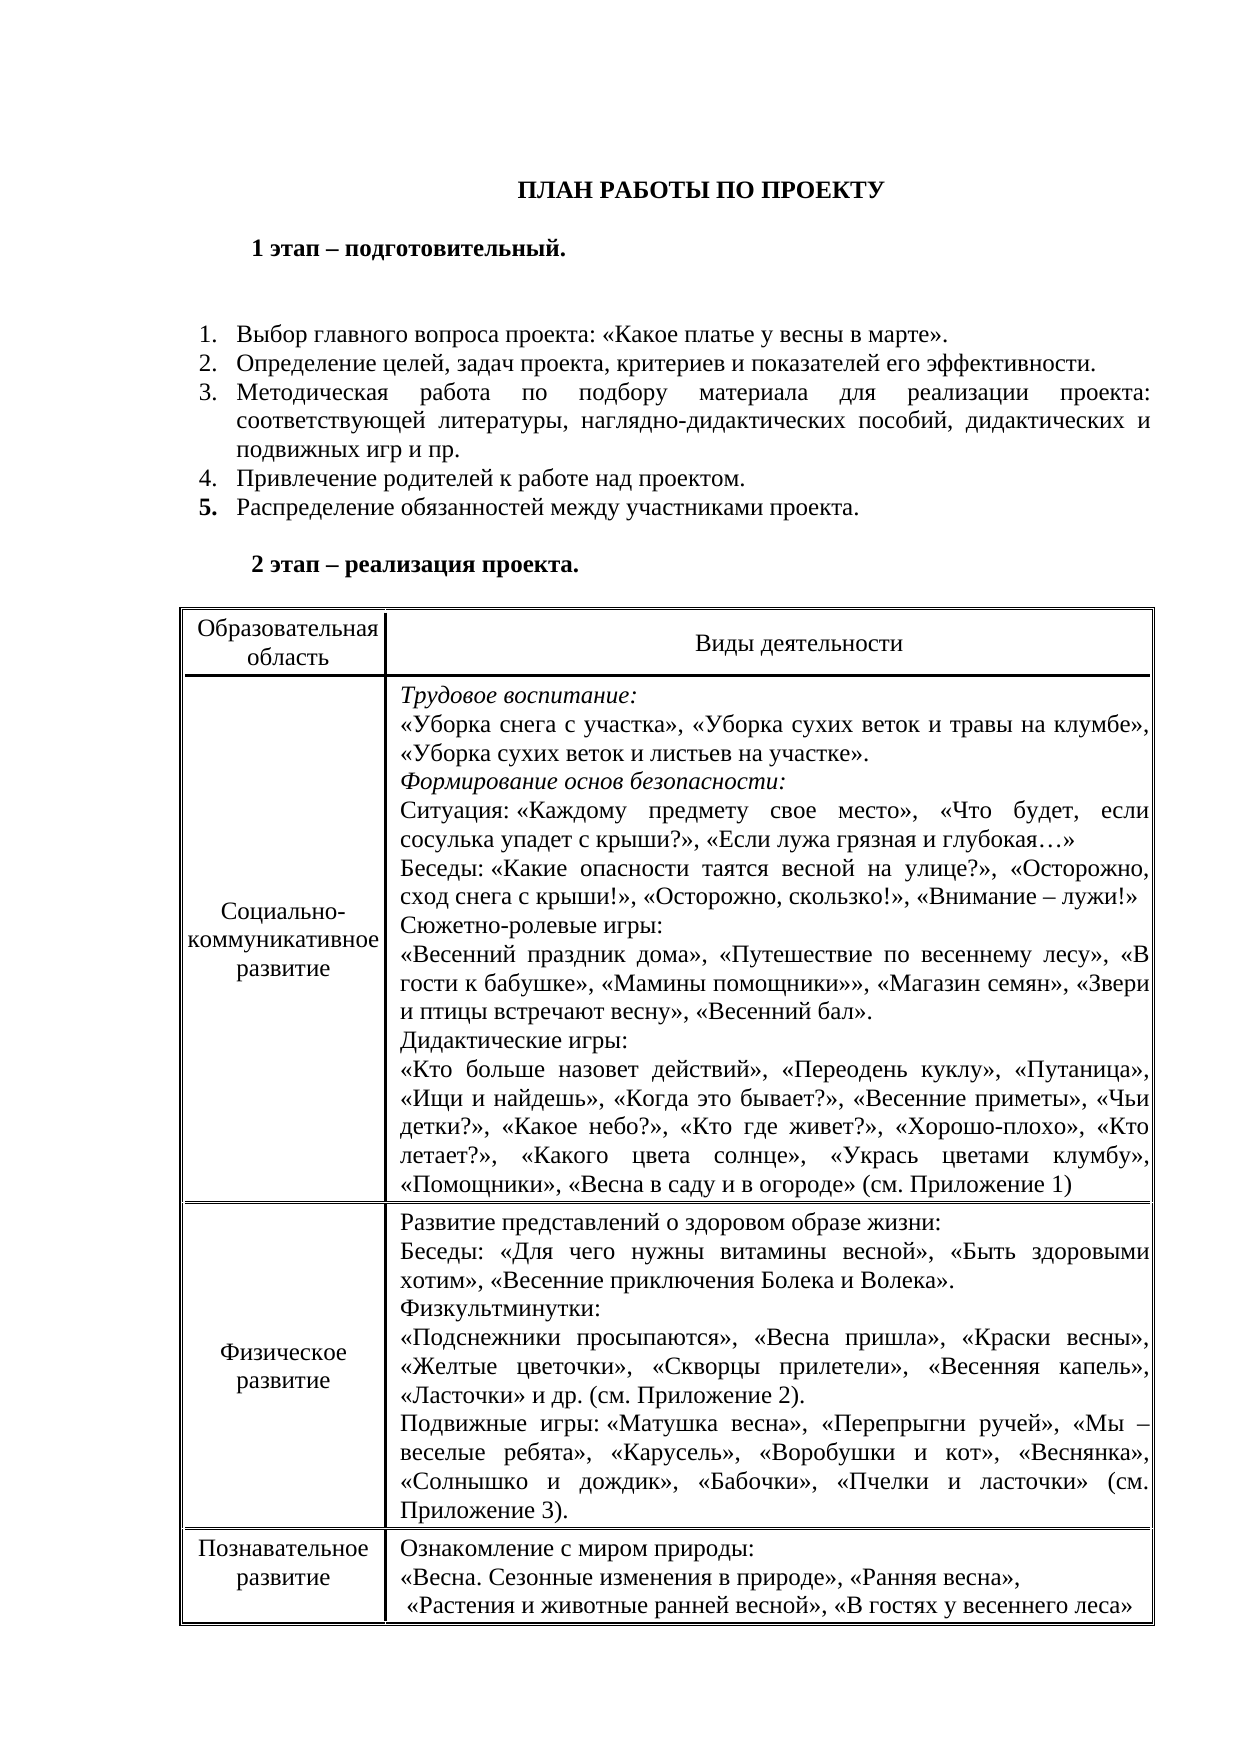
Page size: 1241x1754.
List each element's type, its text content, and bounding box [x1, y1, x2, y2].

table_cell Физическое развитие [181, 1201, 385, 1527]
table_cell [385, 1527, 1153, 1622]
table_cell Развитие представлений о здоровом образе жизни: Беседы: «Для чего нужны витамины весной», «Быть здоровыми хотим», «Весенние приключения Болека и Волека». Физкультминутки: «Подснежники просыпаются», «Весна пришла», «Краски весны», «Желтые цветочки», «Скворцы прилетели», «Весенняя капель», «Ласточки» и др. (см. Приложение 2). Подвижные игры: «Матушка весна», «Перепрыгни ручей», «Мы – веселые ребята», «Карусель», «Воробушки и кот», «Веснянка», «Солнышко и дождик», «Бабочки», «Пчелки и ласточки» (см. Приложение 3). [385, 1201, 1153, 1527]
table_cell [181, 1527, 385, 1622]
text 1 этап – подготовительный. [177, 233, 1152, 262]
list Распределение обязанностей между участниками проекта. [199, 492, 1152, 521]
table_header Образовательная область [183, 610, 385, 674]
list Выбор главного вопроса проекта: «Какое платье у весны в марте». [199, 319, 1152, 348]
table_cell Социально-коммуникативное развитие [183, 674, 384, 1201]
text ПЛАН РАБОТЫ ПО ПРОЕКТУ [177, 176, 1152, 204]
list Определение целей, задач проекта, критериев и показателей его эффективности. [199, 348, 1152, 377]
text 2 этап – реализация проекта. [177, 549, 1152, 578]
list Методическая работа по подбору материала для реализации проекта: соответствующей литературы, наглядно-дидактических пособий, дидактических и подвижных игр и пр. [199, 377, 1152, 463]
list Привлечение родителей к работе над проектом. [199, 463, 1152, 492]
table_header Виды деятельности [385, 610, 1152, 674]
table_cell Трудовое воспитание: «Уборка снега с участка», «Уборка сухих веток и травы на клумбе», «Уборка сухих веток и листьев на участке». Формирование основ безопасности: Ситуация: «Каждому предмету свое место», «Что будет, если сосулька упадет с крыши?», «Если лужа грязная и глубокая…» Беседы: «Какие опасности таятся весной на улице?», «Осторожно, сход снега с крыши!», «Осторожно, скользко!», «Внимание – лужи!» Сюжетно-ролевые игры: «Весенний праздник дома», «Путешествие по весеннему лесу», «В гости к бабушке», «Мамины помощники»», «Магазин семян», «Звери и птицы встречают весну», «Весенний бал». Дидактические игры: «Кто больше назовет действий», «Переодень куклу», «Путаница», «Ищи и найдешь», «Когда это бывает?», «Весенние приметы», «Чьи детки?», «Какое небо?», «Кто где живет?», «Хорошо-плохо», «Кто летает?», «Какого цвета солнце», «Укрась цветами клумбу», «Помощники», «Весна в саду и в огороде» (см. Приложение 1) [387, 674, 1152, 1201]
